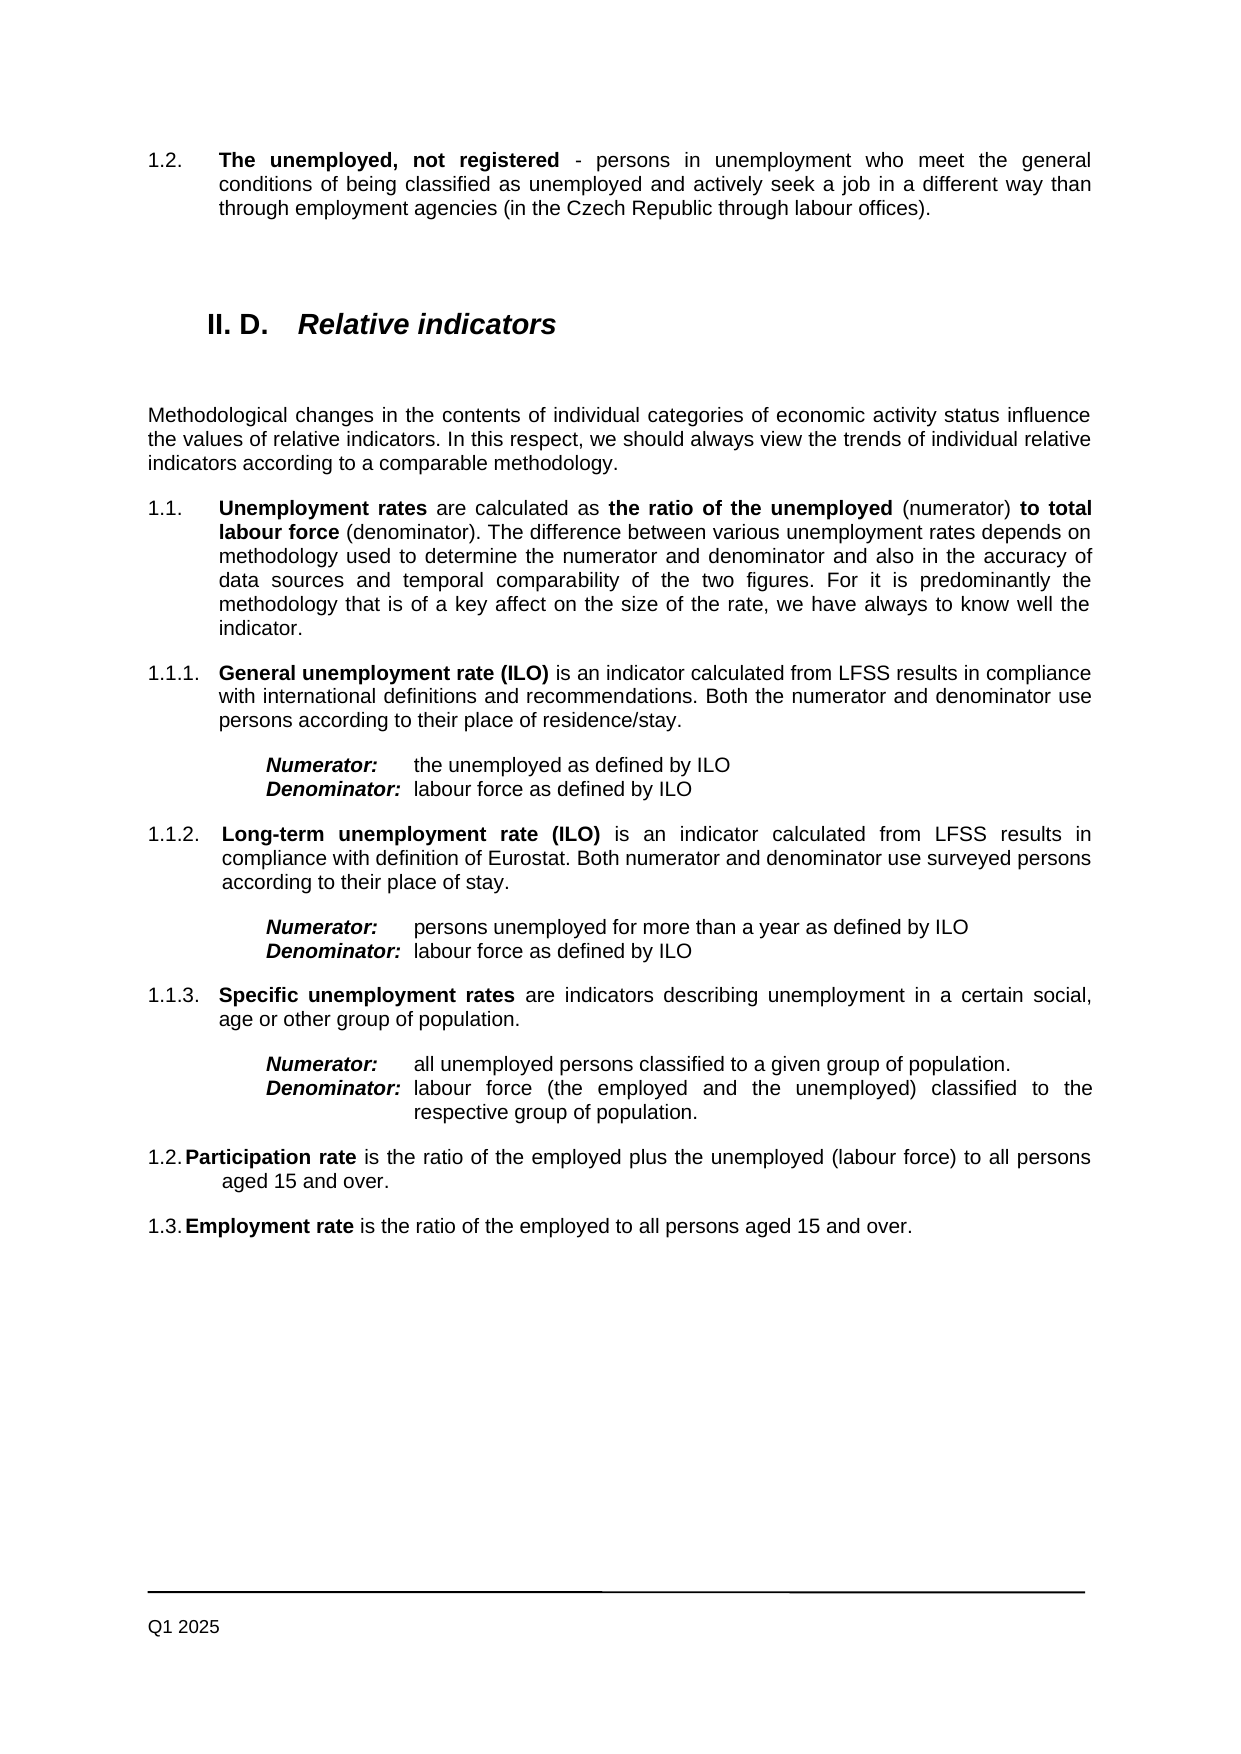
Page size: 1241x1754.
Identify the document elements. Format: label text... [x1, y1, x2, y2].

list Participation rate is the ratio of the employed plus the unemployed (labour force) to all persons aged 15 and over. [148, 1145, 1092, 1193]
text Numerator: the unemployed as defined by ILO [266, 753, 1092, 777]
text Denominator: labour force as defined by ILO [266, 777, 1092, 801]
text Denominator: labour force (the employed and the unemployed) classified to the respective group of population. [266, 1076, 1093, 1124]
text Denominator: labour force as defined by ILO [266, 938, 1092, 962]
text 1.1. Unemployment rates are calculated as the ratio of the unemployed (numerator) to total labour force (denominator). The difference between various unemployment rates depends on methodology used to determine the numerator and denominator and also in the accuracy of data sources and temporal comparability of the two figures. For it is predominantly the methodology that is of a key affect on the size of the rate, we have always to know well the indicator. [148, 496, 1092, 639]
list Relative indicators [207, 307, 1092, 341]
text Methodological changes in the contents of individual categories of economic activity status influence the values of relative indicators. In this respect, we should always view the trends of individual relative indicators according to a comparable methodology. [148, 403, 1092, 475]
text 1.2. The unemployed, not registered - persons in unemployment who meet the general conditions of being classified as unemployed and actively seek a job in a different way than through employment agencies (in the Czech Republic through labour offices). [148, 148, 1092, 219]
text Numerator: all unemployed persons classified to a given group of population. [266, 1052, 1092, 1076]
text 1.1.2. Long-term unemployment rate (ILO) is an indicator calculated from LFSS results in compliance with definition of Eurostat. Both numerator and denominator use surveyed persons according to their place of stay. [148, 822, 1092, 894]
list Employment rate is the ratio of the employed to all persons aged 15 and over. [148, 1213, 1092, 1237]
text 1.1.1. General unemployment rate (ILO) is an indicator calculated from LFSS results in compliance with international definitions and recommendations. Both the numerator and denominator use persons according to their place of residence/stay. [148, 660, 1092, 732]
text Numerator: persons unemployed for more than a year as defined by ILO [266, 914, 1092, 938]
text 1.1.3. Specific unemployment rates are indicators describing unemployment in a certain social, age or other group of population. [148, 983, 1092, 1031]
